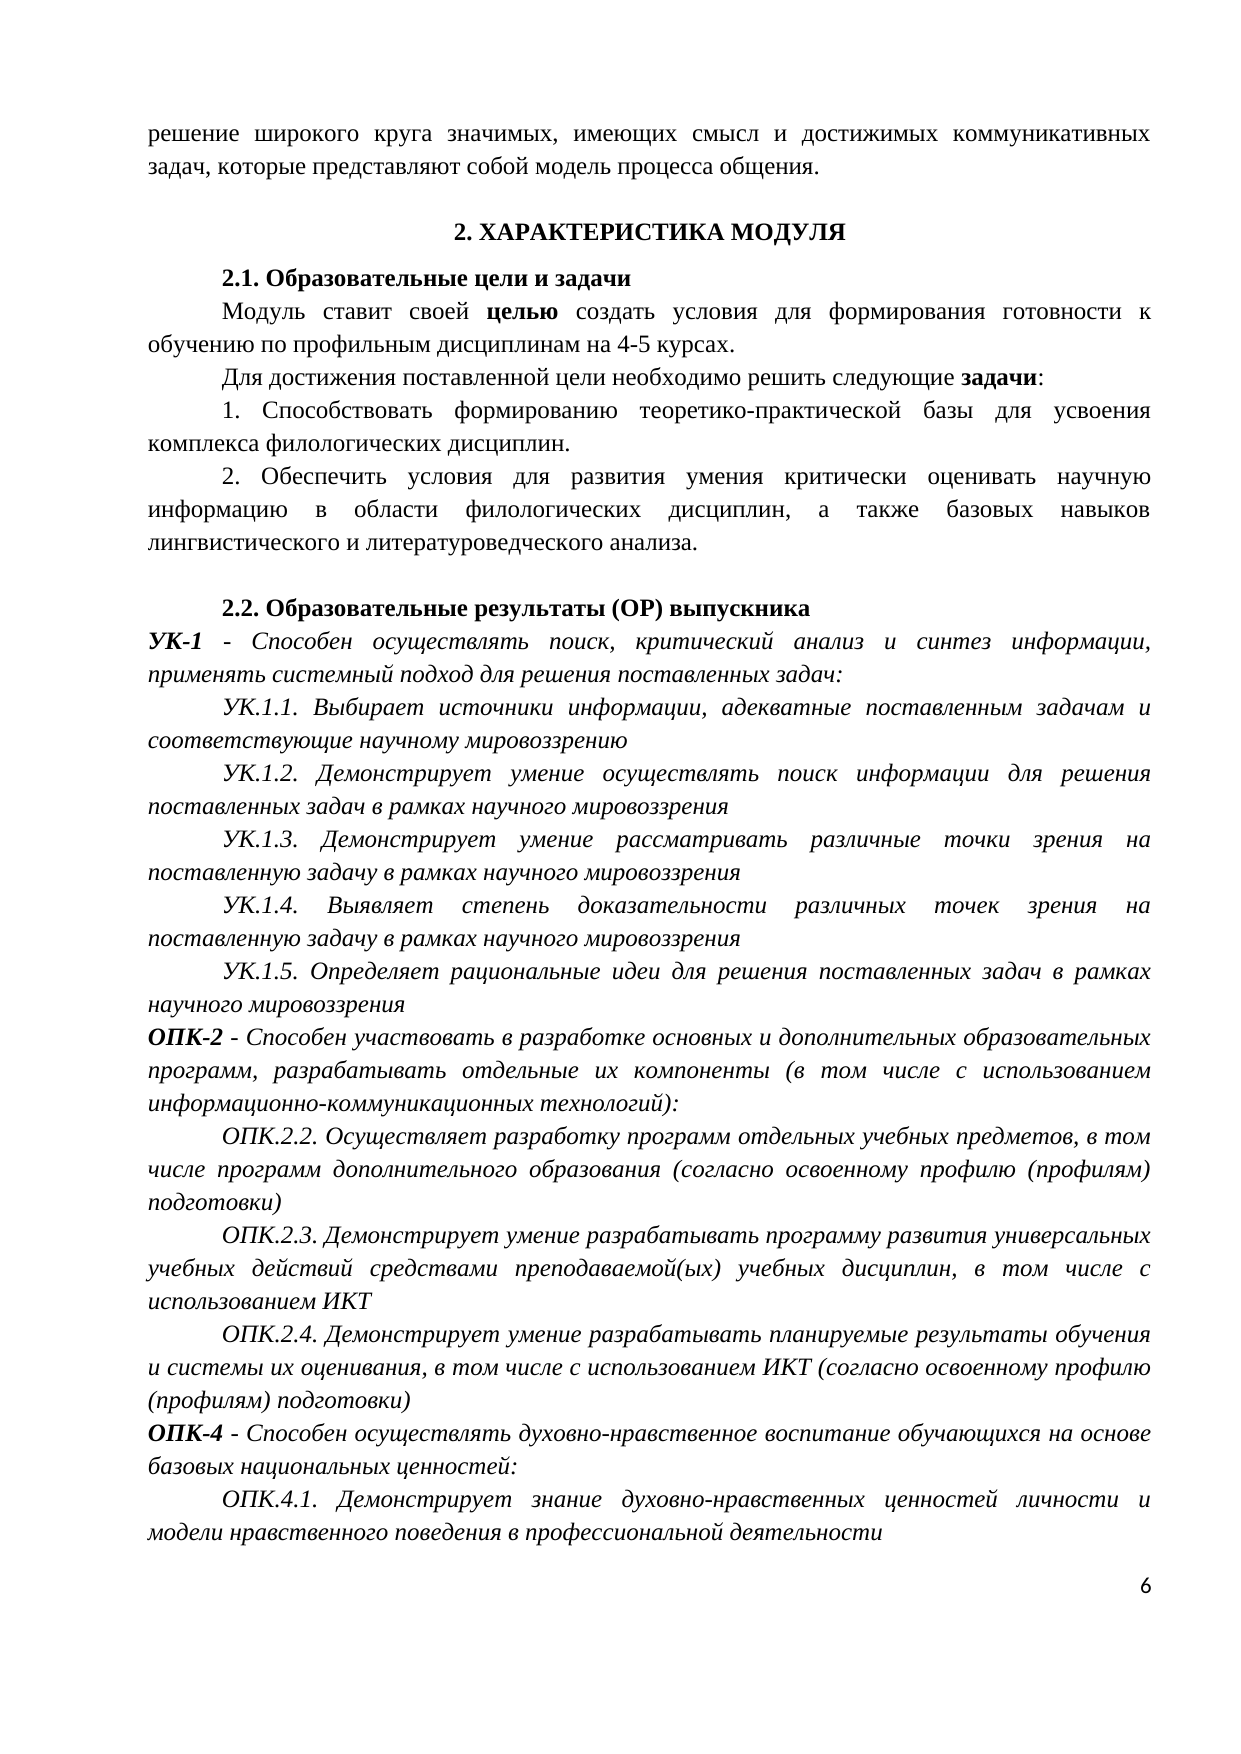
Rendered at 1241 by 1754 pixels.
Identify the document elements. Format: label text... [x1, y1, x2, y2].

text ОПК-4 - Способен осуществлять духовно-нравственное воспитание обучающихся на основе базовых национальных ценностей: [148, 1418, 1152, 1480]
text 2.2. Образовательные результаты (ОР) выпускника [148, 593, 1138, 622]
text УК-1 - Способен осуществлять поиск, критический анализ и синтез информации, применять системный подход для решения поставленных задач: [148, 626, 1152, 688]
text 2.1. Образовательные цели и задачи [148, 263, 1152, 291]
text УК.1.5. Определяет рациональные идеи для решения поставленных задач в рамках научного мировоззрения [148, 956, 1152, 1018]
text 2. ХАРАКТЕРИСТИКА МОДУЛЯ [148, 217, 1152, 246]
text Для достижения поставленной цели необходимо решить следующие задачи: [148, 362, 1152, 391]
text ОПК.2.4. Демонстрирует умение разрабатывать планируемые результаты обучения и системы их оценивания, в том числе с использованием ИКТ (согласно освоенному профилю (профилям) подготовки) [148, 1319, 1152, 1414]
text УК.1.1. Выбирает источники информации, адекватные поставленным задачам и соответствующие научному мировоззрению [148, 692, 1152, 754]
text 1. Способствовать формированию теоретико-практической базы для усвоения комплекса филологических дисциплин. [148, 395, 1152, 457]
text Модуль ставит своей целью создать условия для формирования готовности к обучению по профильным дисциплинам на 4-5 курсах. [148, 296, 1152, 357]
text ОПК.2.3. Демонстрирует умение разрабатывать программу развития универсальных учебных действий средствами преподаваемой(ых) учебных дисциплин, в том числе с использованием ИКТ [148, 1220, 1152, 1315]
text ОПК.4.1. Демонстрирует знание духовно-нравственных ценностей личности и модели нравственного поведения в профессиональной деятельности [148, 1484, 1152, 1546]
text 2. Обеспечить условия для развития умения критически оценивать научную информацию в области филологических дисциплин, а также базовых навыков лингвистического и литературоведческого анализа. [148, 461, 1152, 556]
text ОПК-2 - Способен участвовать в разработке основных и дополнительных образовательных программ, разрабатывать отдельные их компоненты (в том числе с использованием информационно-коммуникационных технологий): [148, 1022, 1152, 1117]
text УК.1.2. Демонстрирует умение осуществлять поиск информации для решения поставленных задач в рамках научного мировоззрения [148, 758, 1152, 820]
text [148, 147, 1152, 180]
text УК.1.3. Демонстрирует умение рассматривать различные точки зрения на поставленную задачу в рамках научного мировоззрения [148, 824, 1152, 886]
text ОПК.2.2. Осуществляет разработку программ отдельных учебных предметов, в том числе программ дополнительного образования (согласно освоенному профилю (профилям) подготовки) [148, 1121, 1152, 1216]
text УК.1.4. Выявляет степень доказательности различных точек зрения на поставленную задачу в рамках научного мировоззрения [148, 890, 1152, 952]
